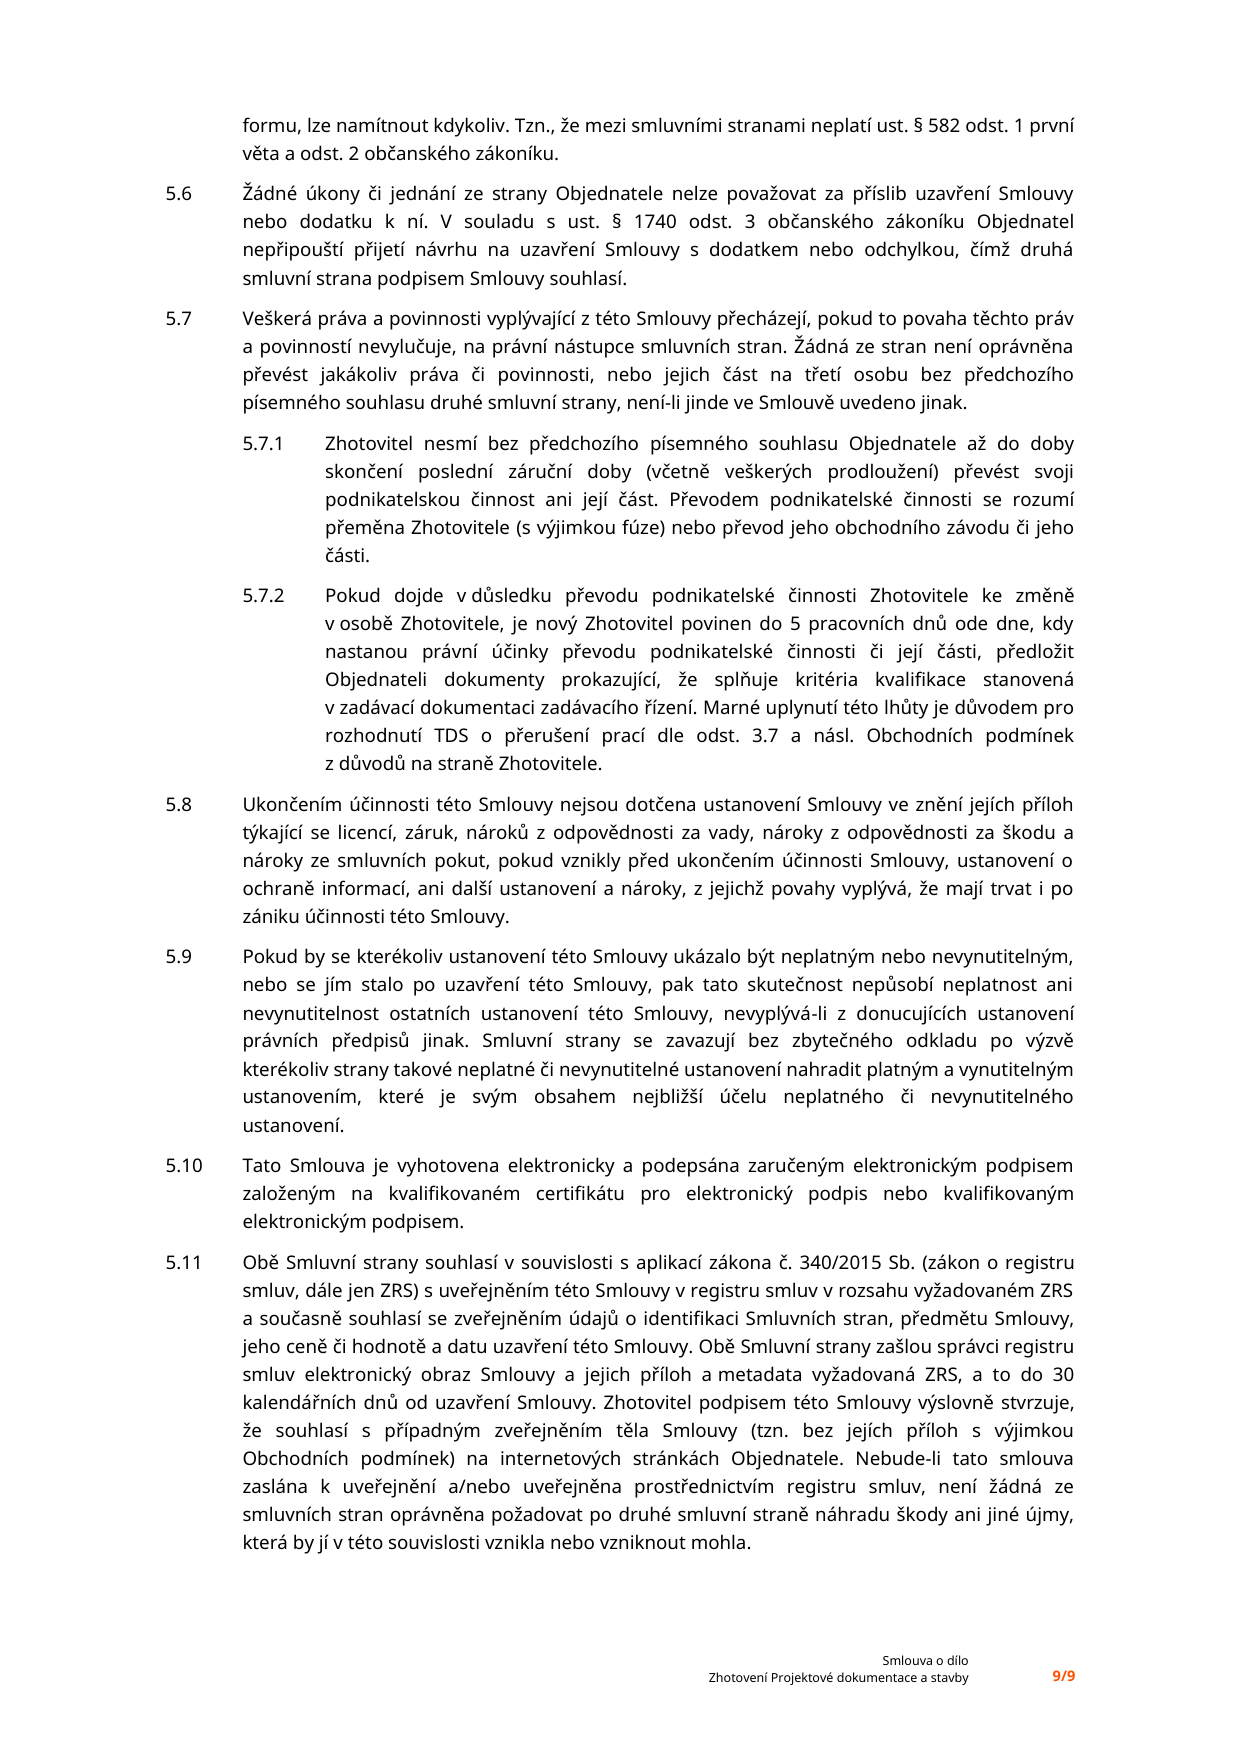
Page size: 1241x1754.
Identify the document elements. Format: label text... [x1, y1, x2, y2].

text Pokud by se kterékoliv ustanovení této Smlouvy ukázalo být neplatným nebo nevynutitelným, nebo se jím stalo po uzavření této Smlouvy, pak tato skutečnost nepůsobí neplatnost ani nevynutitelnost ostatních ustanovení této Smlouvy, nevyplývá-li z donucujících ustanovení právních předpisů jinak. Smluvní strany se zavazují bez zbytečného odkladu po výzvě kterékoliv strany takové neplatné či nevynutitelné ustanovení nahradit platným a vynutitelným ustanovením, které je svým obsahem nejbližší účelu neplatného či nevynutitelného ustanovení. [165, 944, 1075, 1137]
text Ukončením účinnosti této Smlouvy nejsou dotčena ustanovení Smlouvy ve znění jejích příloh týkající se licencí, záruk, nároků z odpovědnosti za vady, nároky z odpovědnosti za škodu a nároky ze smluvních pokut, pokud vznikly před ukončením účinnosti Smlouvy, ustanovení o ochraně informací, ani další ustanovení a nároky, z jejichž povahy vyplývá, že mají trvat i po zániku účinnosti této Smlouvy. [165, 791, 1075, 929]
list Zhotovitel nesmí bez předchozího písemného souhlasu Objednatele až do doby skončení poslední záruční doby (včetně veškerých prodloužení) převést svoji podnikatelskou činnost ani její část. Převodem podnikatelské činnosti se rozumí přeměna Zhotovitele (s výjimkou fúze) nebo převod jeho obchodního závodu či jeho části. [242, 430, 1075, 567]
list Pokud dojde v důsledku převodu podnikatelské činnosti Zhotovitele ke změně v osobě Zhotovitele, je nový Zhotovitel povinen do 5 pracovních dnů ode dne, kdy nastanou právní účinky převodu podnikatelské činnosti či její části, předložit Objednateli dokumenty prokazující, že splňuje kritéria kvalifikace stanovená v zadávací dokumentaci zadávacího řízení. Marné uplynutí této lhůty je důvodem pro rozhodnutí TDS o přerušení prací dle odst. 3.7 a násl. Obchodních podmínek z důvodů na straně Zhotovitele. [242, 582, 1075, 776]
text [165, 112, 1075, 166]
list Veškerá práva a povinnosti vyplývající z této Smlouvy přecházejí, pokud to povaha těchto práv a povinností nevylučuje, na právní nástupce smluvních stran. Žádná ze stran není oprávněna převést jakákoliv práva či povinnosti, nebo jejich část na třetí osobu bez předchozího písemného souhlasu druhé smluvní strany, není-li jinde ve Smlouvě uvedeno jinak. [165, 305, 1075, 415]
list Tato Smlouva je vyhotovena elektronicky a podepsána zaručeným elektronickým podpisem založeným na kvalifikovaném certifikátu pro elektronický podpis nebo kvalifikovaným elektronickým podpisem. [165, 1152, 1075, 1234]
text Obě Smluvní strany souhlasí v souvislosti s aplikací zákona č. 340/2015 Sb. (zákon o registru smluv, dále jen ZRS) s uveřejněním této Smlouvy v registru smluv v rozsahu vyžadovaném ZRS a současně souhlasí se zveřejněním údajů o identifikaci Smluvních stran, předmětu Smlouvy, jeho ceně či hodnotě a datu uzavření této Smlouvy. Obě Smluvní strany zašlou správci registru smluv elektronický obraz Smlouvy a jejich příloh a metadata vyžadovaná ZRS, a to do 30 kalendářních dnů od uzavření Smlouvy. Zhotovitel podpisem této Smlouvy výslovně stvrzuje, že souhlasí s případným zveřejněním těla Smlouvy (tzn. bez jejích příloh s výjimkou Obchodních podmínek) na internetových stránkách Objednatele. Nebude-li tato smlouva zaslána k uveřejnění a/nebo uveřejněna prostřednictvím registru smluv, není žádná ze smluvních stran oprávněna požadovat po druhé smluvní straně náhradu škody ani jiné újmy, která by jí v této souvislosti vznikla nebo vzniknout mohla. [165, 1249, 1075, 1555]
text Žádné úkony či jednání ze strany Objednatele nelze považovat za příslib uzavření Smlouvy nebo dodatku k ní. V souladu s ust. § 1740 odst. 3 občanského zákoníku Objednatel nepřipouští přijetí návrhu na uzavření Smlouvy s dodatkem nebo odchylkou, čímž druhá smluvní strana podpisem Smlouvy souhlasí. [165, 181, 1075, 290]
